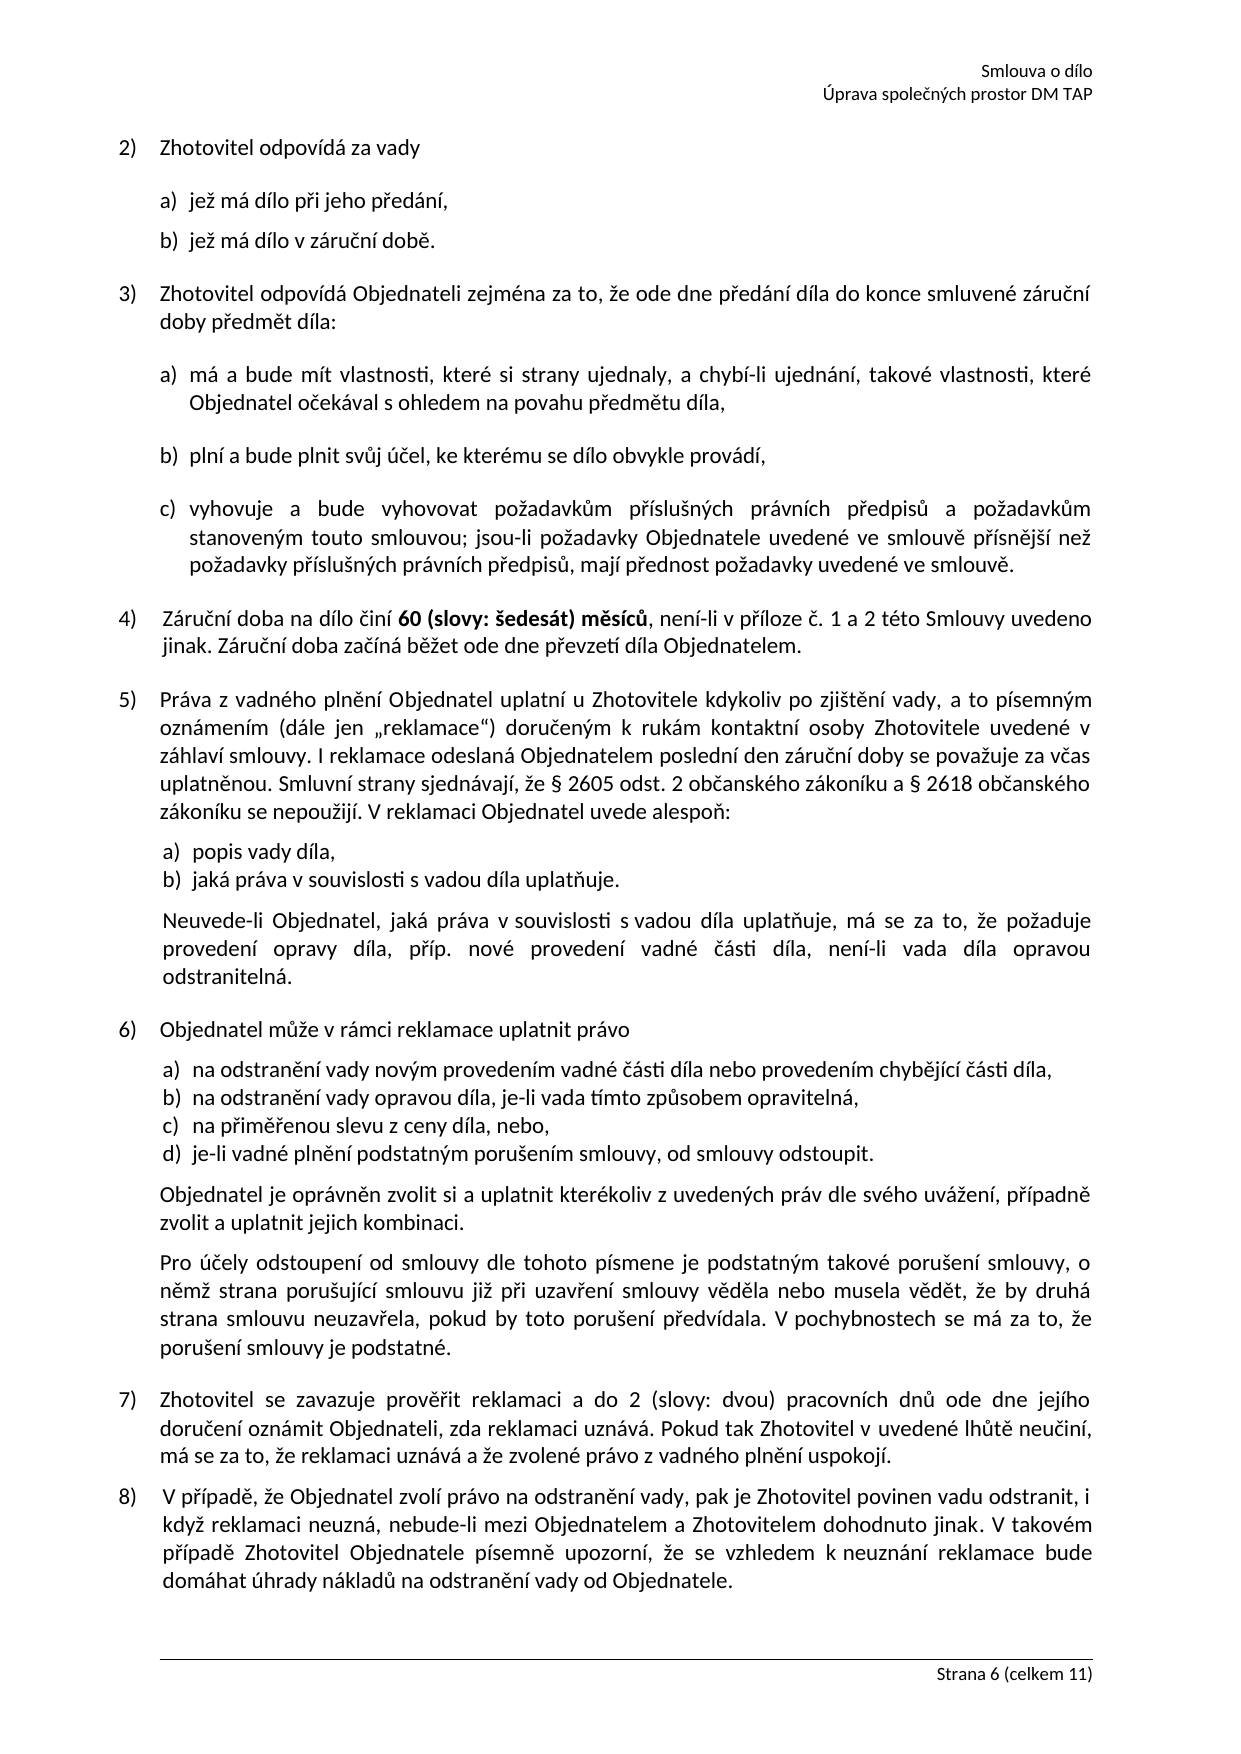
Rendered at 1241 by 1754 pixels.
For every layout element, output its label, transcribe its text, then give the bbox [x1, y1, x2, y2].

subtitle Práva z vadného plnění Objednatel uplatní u Zhotovitele kdykoliv po zjištění vady, a to písemným oznámením (dále jen „reklamace“) doručeným k rukám kontaktní osoby Zhotovitele uvedené v záhlaví smlouvy. I reklamace odeslaná Objednatelem poslední den záruční doby se považuje za včas uplatněnou. Smluvní strany sjednávají, že § 2605 odst. 2 občanského zákoníku a § 2618 občanského zákoníku se nepoužijí. V reklamaci Objednatel uvede alespoň: [118, 685, 1093, 825]
subtitle jež má dílo při jeho předání, [159, 186, 1093, 214]
subtitle Zhotovitel se zavazuje prověřit reklamaci a do 2 (slovy: dvou) pracovních dnů ode dne jejího doručení oznámit Objednateli, zda reklamaci uznává. Pokud tak Zhotovitel v uvedené lhůtě neučiní, má se za to, že reklamaci uznává a že zvolené právo z vadného plnění uspokojí. [118, 1386, 1093, 1470]
subtitle vyhovuje a bude vyhovovat požadavkům příslušných právních předpisů a požadavkům stanoveným touto smlouvou; jsou-li požadavky Objednatele uvedené ve smlouvě přísnější než požadavky příslušných právních předpisů, mají přednost požadavky uvedené ve smlouvě. [159, 494, 1093, 579]
subtitle má a bude mít vlastnosti, které si strany ujednaly, a chybí-li ujednání, takové vlastnosti, které Objednatel očekával s ohledem na povahu předmětu díla, [159, 361, 1093, 417]
subtitle Zhotovitel odpovídá Objednateli zejména za to, že ode dne předání díla do konce smluvené záruční doby předmět díla: [118, 279, 1093, 336]
subtitle plní a bude plnit svůj účel, ke kterému se dílo obvykle provádí, [159, 442, 1093, 469]
text Pro účely odstoupení od smlouvy dle tohoto písmene je podstatným takové porušení smlouvy, o němž strana porušující smlouvu již při uzavření smlouvy věděla nebo musela vědět, že by druhá strana smlouvu neuzavřela, pokud by toto porušení předvídala. V pochybnostech se má za to, že porušení smlouvy je podstatné. [159, 1248, 1093, 1361]
text Objednatel je oprávněn zvolit si a uplatnit kterékoliv z uvedených práv dle svého uvážení, případně zvolit a uplatnit jejich kombinaci. [159, 1180, 1093, 1236]
list jaká práva v souvislosti s vadou díla uplatňuje. [162, 865, 1093, 893]
list popis vady díla, [162, 837, 1093, 865]
list je-li vadné plnění podstatným porušením smlouvy, od smlouvy odstoupit. [162, 1139, 1093, 1167]
list na přiměřenou slevu z ceny díla, nebo, [162, 1111, 1093, 1139]
list na odstranění vady novým provedením vadné části díla nebo provedením chybějící části díla, [162, 1055, 1093, 1083]
subtitle Objednatel může v rámci reklamace uplatnit právo [118, 1015, 1093, 1043]
subtitle Záruční doba na dílo činí 60 (slovy: šedesát) měsíců, není-li v příloze č. 1 a 2 této Smlouvy uvedeno jinak. Záruční doba začíná běžet ode dne převzetí díla Objednatelem. [118, 604, 1093, 660]
text Neuvede-li Objednatel, jaká práva v souvislosti s vadou díla uplatňuje, má se za to, že požaduje provedení opravy díla, příp. nové provedení vadné části díla, není-li vada díla opravou odstranitelná. [162, 906, 1093, 990]
subtitle Zhotovitel odpovídá za vady [118, 133, 1093, 161]
subtitle V případě, že Objednatel zvolí právo na odstranění vady, pak je Zhotovitel povinen vadu odstranit, i když reklamaci neuzná, nebude-li mezi Objednatelem a Zhotovitelem dohodnuto jinak. V takovém případě Zhotovitel Objednatele písemně upozorní, že se vzhledem k neuznání reklamace bude domáhat úhrady nákladů na odstranění vady od Objednatele. [118, 1482, 1093, 1594]
subtitle jež má dílo v záruční době. [159, 226, 1093, 254]
list na odstranění vady opravou díla, je-li vada tímto způsobem opravitelná, [162, 1083, 1093, 1111]
